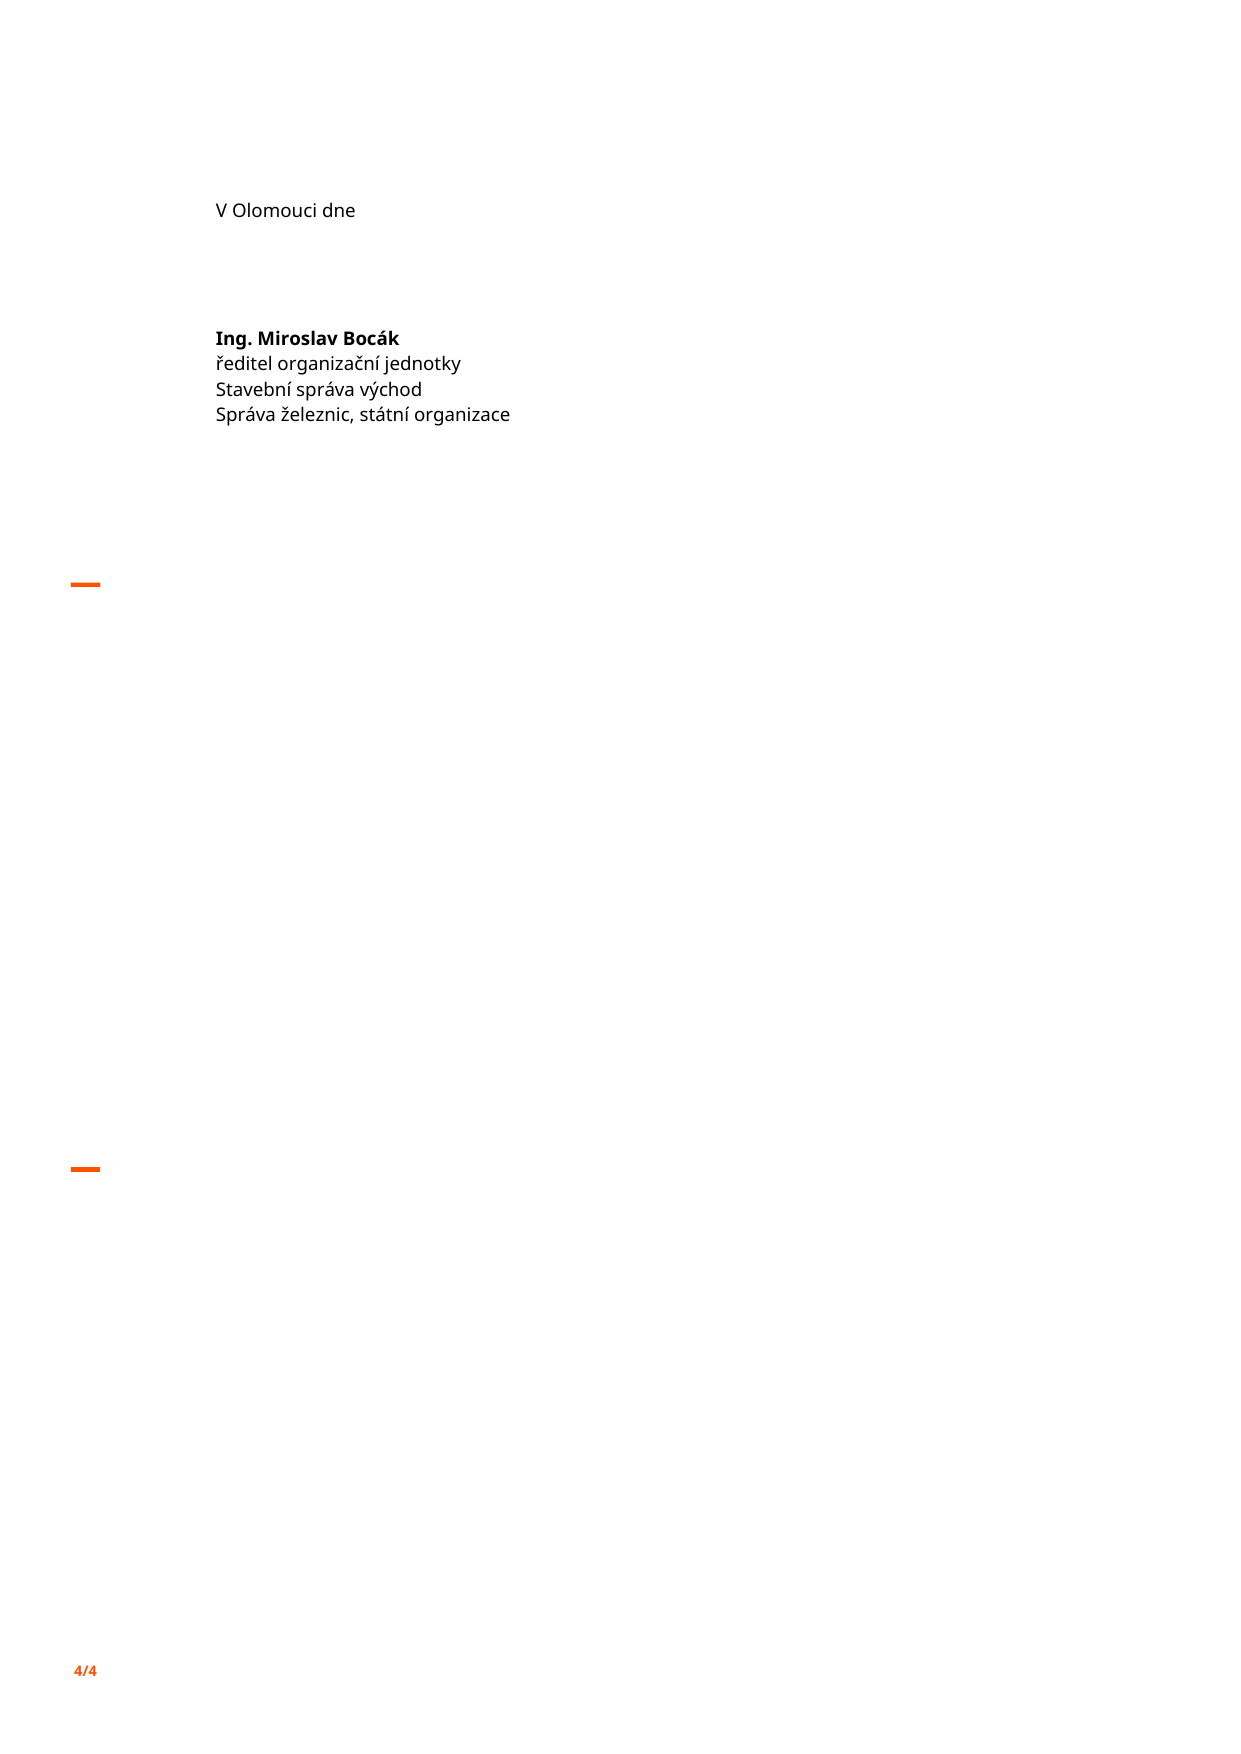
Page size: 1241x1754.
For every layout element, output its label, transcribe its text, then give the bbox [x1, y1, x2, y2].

text V Olomouci dne [216, 197, 1122, 223]
text Správa železnic, státní organizace [216, 401, 1122, 427]
text ředitel organizační jednotky [216, 350, 1122, 376]
text Ing. Miroslav Bocák [216, 325, 1122, 350]
text Stavební správa východ [216, 376, 1122, 401]
